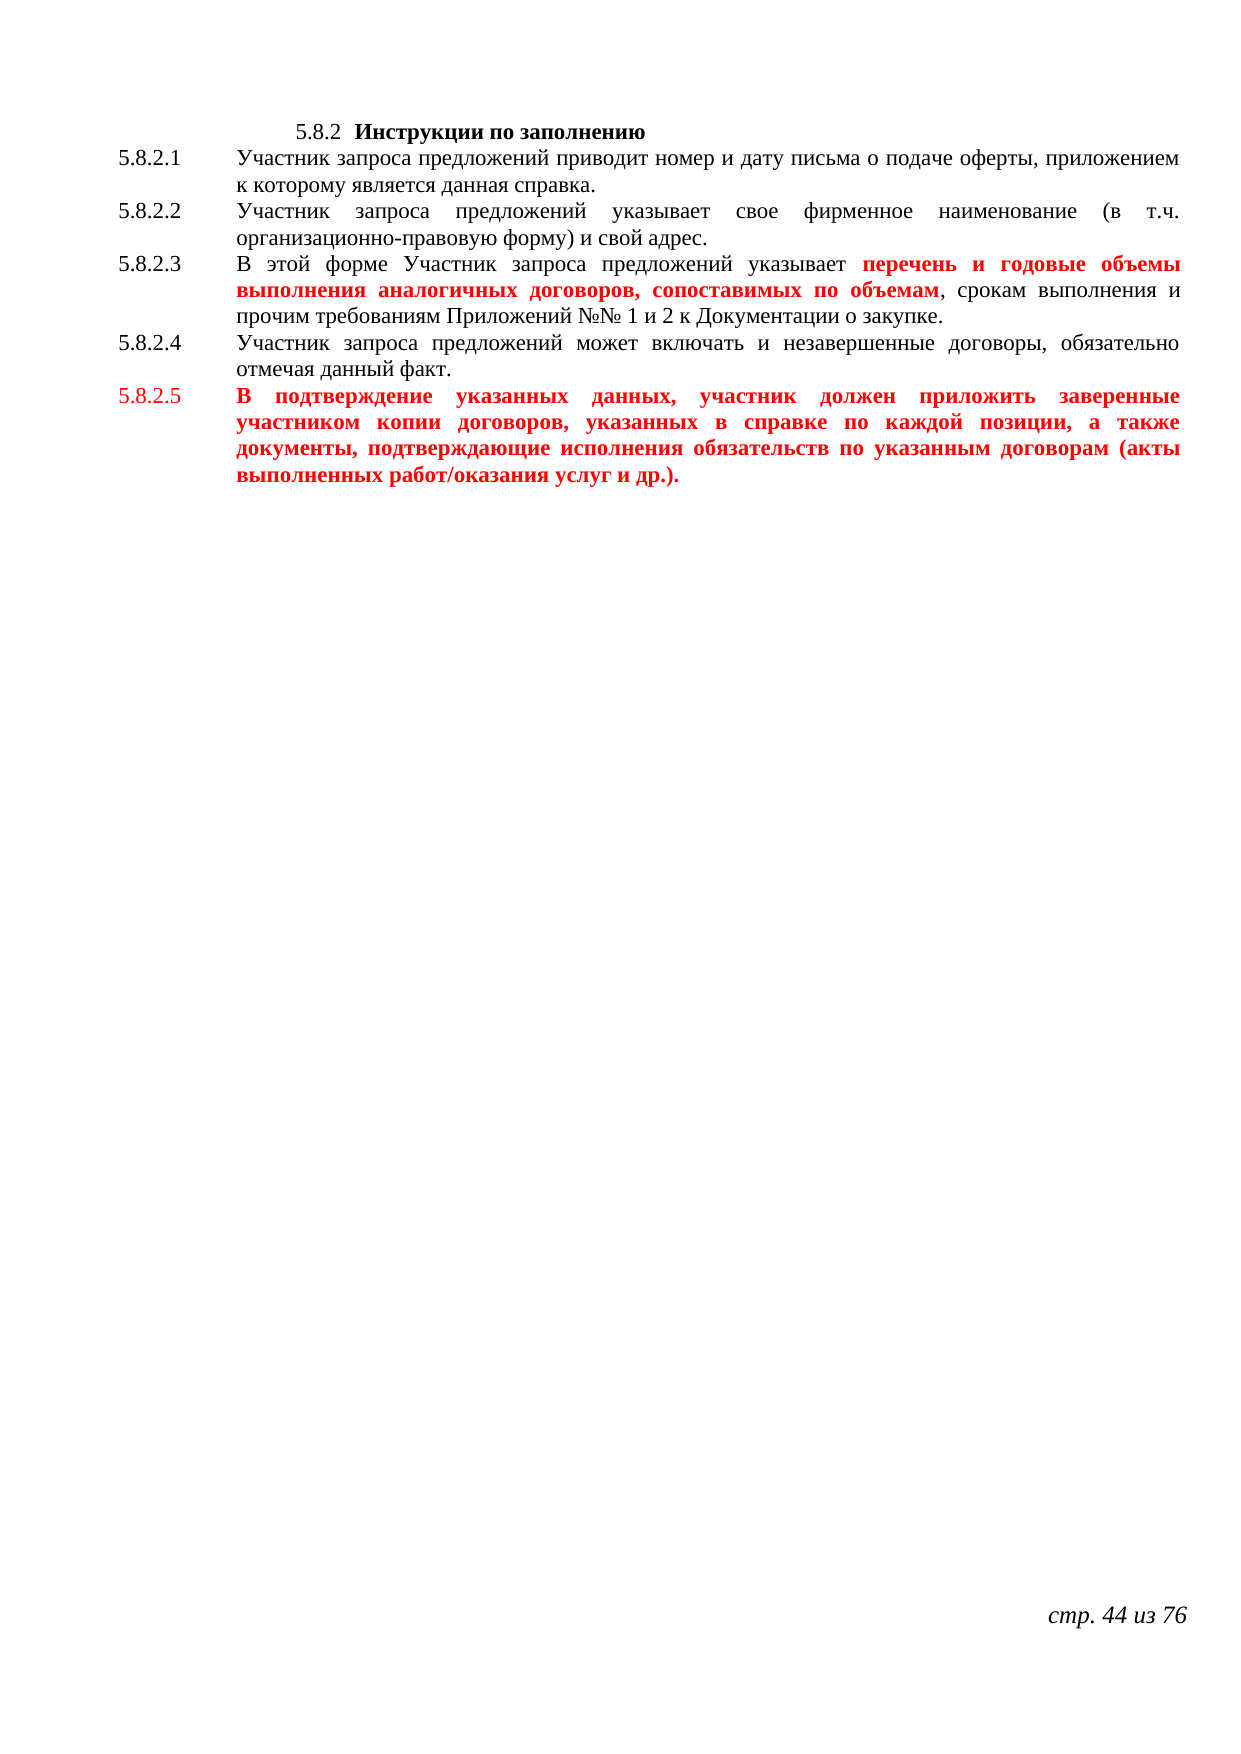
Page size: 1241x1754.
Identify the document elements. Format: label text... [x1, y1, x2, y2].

text В подтверждение указанных данных, участник должен приложить заверенные участником копии договоров, указанных в справке по каждой позиции, а также документы, подтверждающие исполнения обязательств по указанным договорам (акты выполненных работ/оказания услуг и др.). [118, 382, 1181, 487]
text Участник запроса предложений может включать и незавершенные договоры, обязательно отмечая данный факт. [118, 329, 1181, 382]
text Участник запроса предложений указывает свое фирменное наименование (в т.ч. организационно-правовую форму) и свой адрес. [118, 197, 1181, 250]
text Инструкции по заполнению [236, 118, 1181, 144]
text В этой форме Участник запроса предложений указывает перечень и годовые объемы выполнения аналогичных договоров, сопоставимых по объемам, срокам выполнения и прочим требованиям Приложений №№ 1 и 2 к Документации о закупке. [118, 250, 1181, 329]
text Участник запроса предложений приводит номер и дату письма о подаче оферты, приложением к которому является данная справка. [118, 144, 1181, 197]
